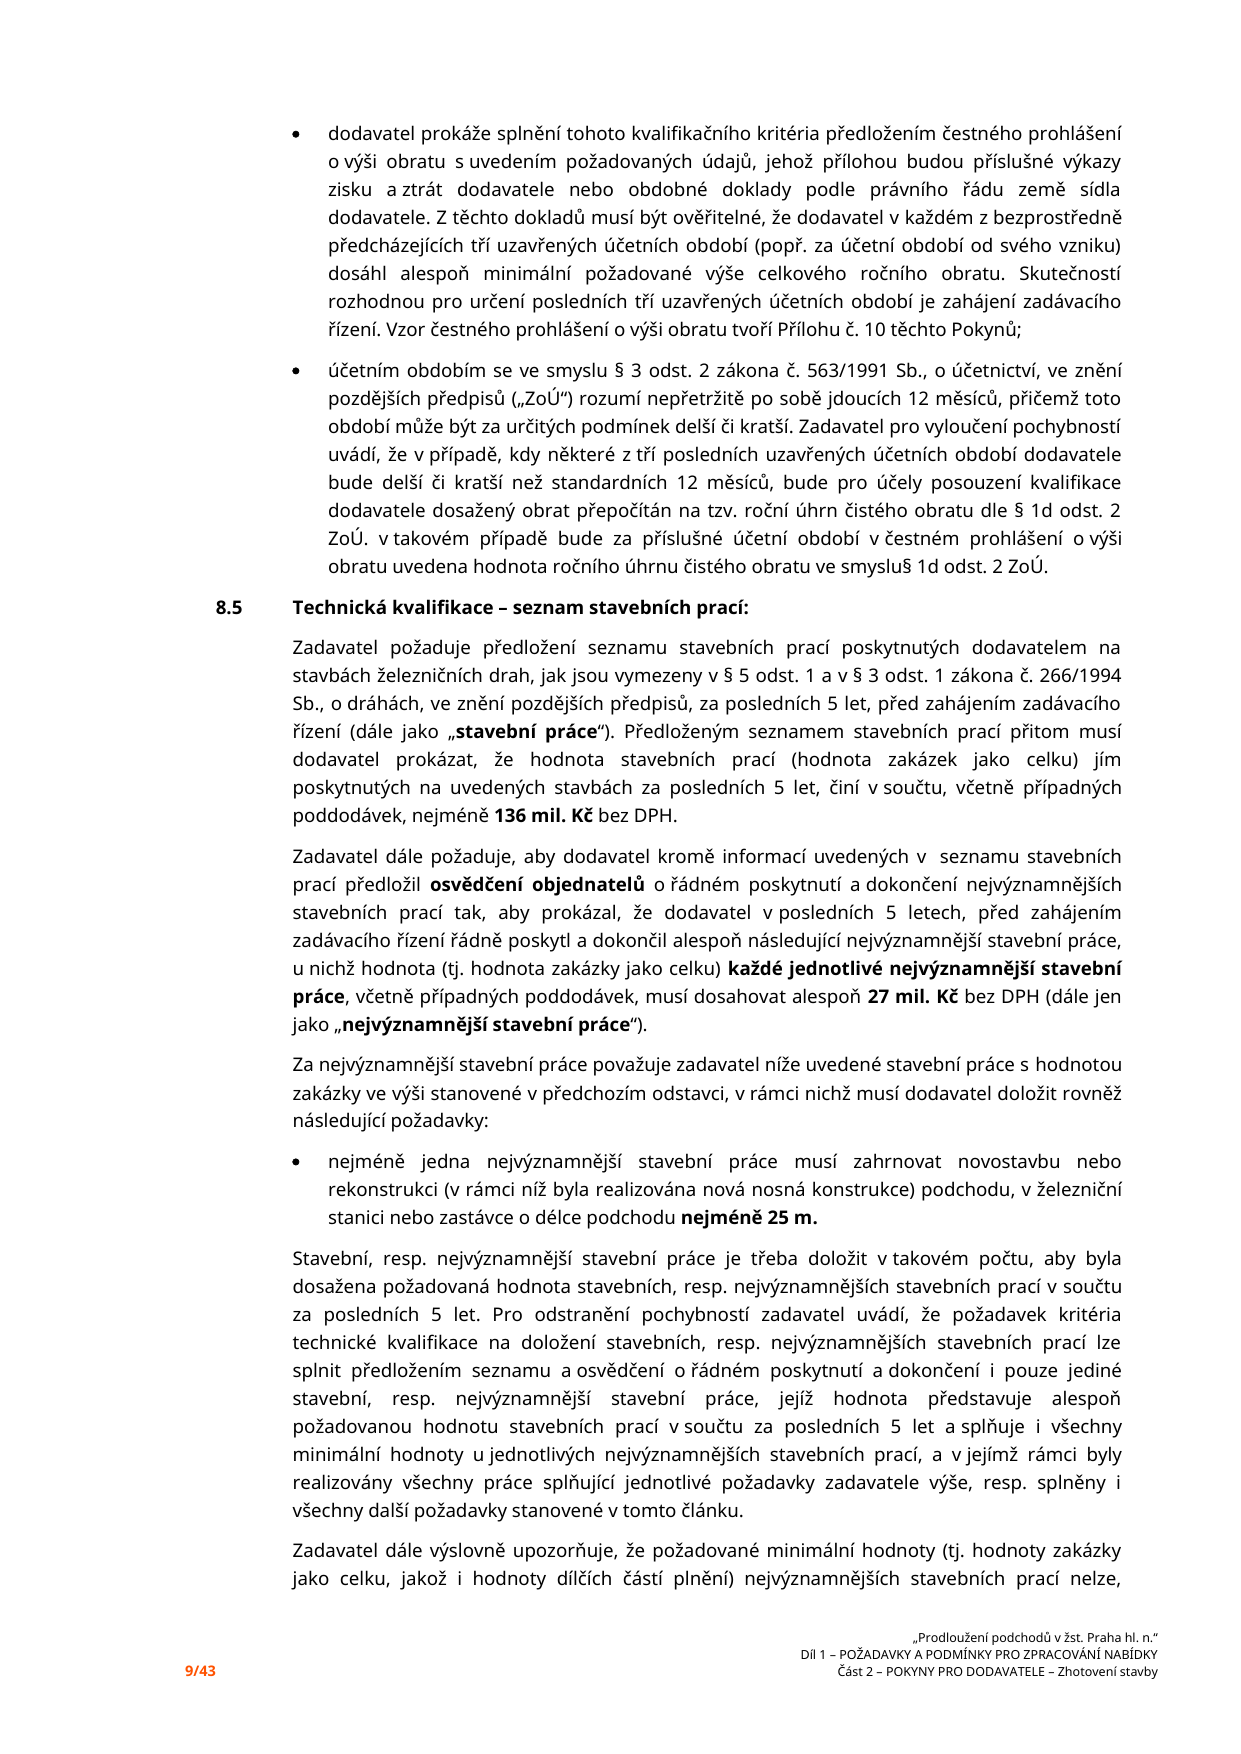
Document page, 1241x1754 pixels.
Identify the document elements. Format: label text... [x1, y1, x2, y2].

text Technická kvalifikace – seznam stavebních prací: [216, 594, 1122, 619]
text Stavební, resp. nejvýznamnější stavební práce je třeba doložit v takovém počtu, aby byla dosažena požadovaná hodnota stavebních, resp. nejvýznamnějších stavebních prací v součtu za posledních 5 let. Pro odstranění pochybností zadavatel uvádí, že požadavek kritéria technické kvalifikace na doložení stavebních, resp. nejvýznamnějších stavebních prací lze splnit předložením seznamu a osvědčení o řádném poskytnutí a dokončení i pouze jediné stavební, resp. nejvýznamnější stavební práce, jejíž hodnota představuje alespoň požadovanou hodnotu stavebních prací v součtu za posledních 5 let a splňuje i všechny minimální hodnoty u jednotlivých nejvýznamnějších stavebních prací, a v jejímž rámci byly realizovány všechny práce splňující jednotlivé požadavky zadavatele výše, resp. splněny i všechny další požadavky stanovené v tomto článku. [292, 1245, 1122, 1523]
text dodavatel prokáže splnění tohoto kvalifikačního kritéria předložením čestného prohlášení o výši obratu s uvedením požadovaných údajů, jehož přílohou budou příslušné výkazy zisku a ztrát dodavatele nebo obdobné doklady podle právního řádu země sídla dodavatele. Z těchto dokladů musí být ověřitelné, že dodavatel v každém z bezprostředně předcházejících tří uzavřených účetních období (popř. za účetní období od svého vzniku) dosáhl alespoň minimální požadované výše celkového ročního obratu. Skutečností rozhodnou pro určení posledních tří uzavřených účetních období je zahájení zadávacího řízení. Vzor čestného prohlášení o výši obratu tvoří Přílohu č. 10 těchto Pokynů; [292, 121, 1122, 342]
text Za nejvýznamnější stavební práce považuje zadavatel níže uvedené stavební práce s hodnotou zakázky ve výši stanovené v předchozím odstavci, v rámci nichž musí dodavatel doložit rovněž následující požadavky: [292, 1052, 1122, 1133]
text účetním obdobím se ve smyslu § 3 odst. 2 zákona č. 563/1991 Sb., o účetnictví, ve znění pozdějších předpisů („ZoÚ“) rozumí nepřetržitě po sobě jdoucích 12 měsíců, přičemž toto období může být za určitých podmínek delší či kratší. Zadavatel pro vyloučení pochybností uvádí, že v případě, kdy některé z tří posledních uzavřených účetních období dodavatele bude delší či kratší než standardních 12 měsíců, bude pro účely posouzení kvalifikace dodavatele dosažený obrat přepočítán na tzv. roční úhrn čistého obratu dle § 1d odst. 2 ZoÚ. v takovém případě bude za příslušné účetní období v čestném prohlášení o výši obratu uvedena hodnota ročního úhrnu čistého obratu ve smyslu§ 1d odst. 2 ZoÚ. [292, 357, 1122, 579]
text Zadavatel požaduje předložení seznamu stavebních prací poskytnutých dodavatelem na stavbách železničních drah, jak jsou vymezeny v § 5 odst. 1 a v § 3 odst. 1 zákona č. 266/1994 Sb., o dráhách, ve znění pozdějších předpisů, za posledních 5 let, před zahájením zadávacího řízení (dále jako „stavební práce“). Předloženým seznamem stavebních prací přitom musí dodavatel prokázat, že hodnota stavebních prací (hodnota zakázek jako celku) jím poskytnutých na uvedených stavbách za posledních 5 let, činí v součtu, včetně případných poddodávek, nejméně 136 mil. Kč bez DPH. [292, 634, 1122, 828]
text Zadavatel dále požaduje, aby dodavatel kromě informací uvedených v seznamu stavebních prací předložil osvědčení objednatelů o řádném poskytnutí a dokončení nejvýznamnějších stavebních prací tak, aby prokázal, že dodavatel v posledních 5 letech, před zahájením zadávacího řízení řádně poskytl a dokončil alespoň následující nejvýznamnější stavební práce, u nichž hodnota (tj. hodnota zakázky jako celku) každé jednotlivé nejvýznamnější stavební práce, včetně případných poddodávek, musí dosahovat alespoň 27 mil. Kč bez DPH (dále jen jako „nejvýznamnější stavební práce“). [292, 843, 1122, 1037]
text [292, 1538, 1122, 1591]
text nejméně jedna nejvýznamnější stavební práce musí zahrnovat novostavbu nebo rekonstrukci (v rámci níž byla realizována nová nosná konstrukce) podchodu, v železniční stanici nebo zastávce o délce podchodu nejméně 25 m. [292, 1148, 1122, 1230]
